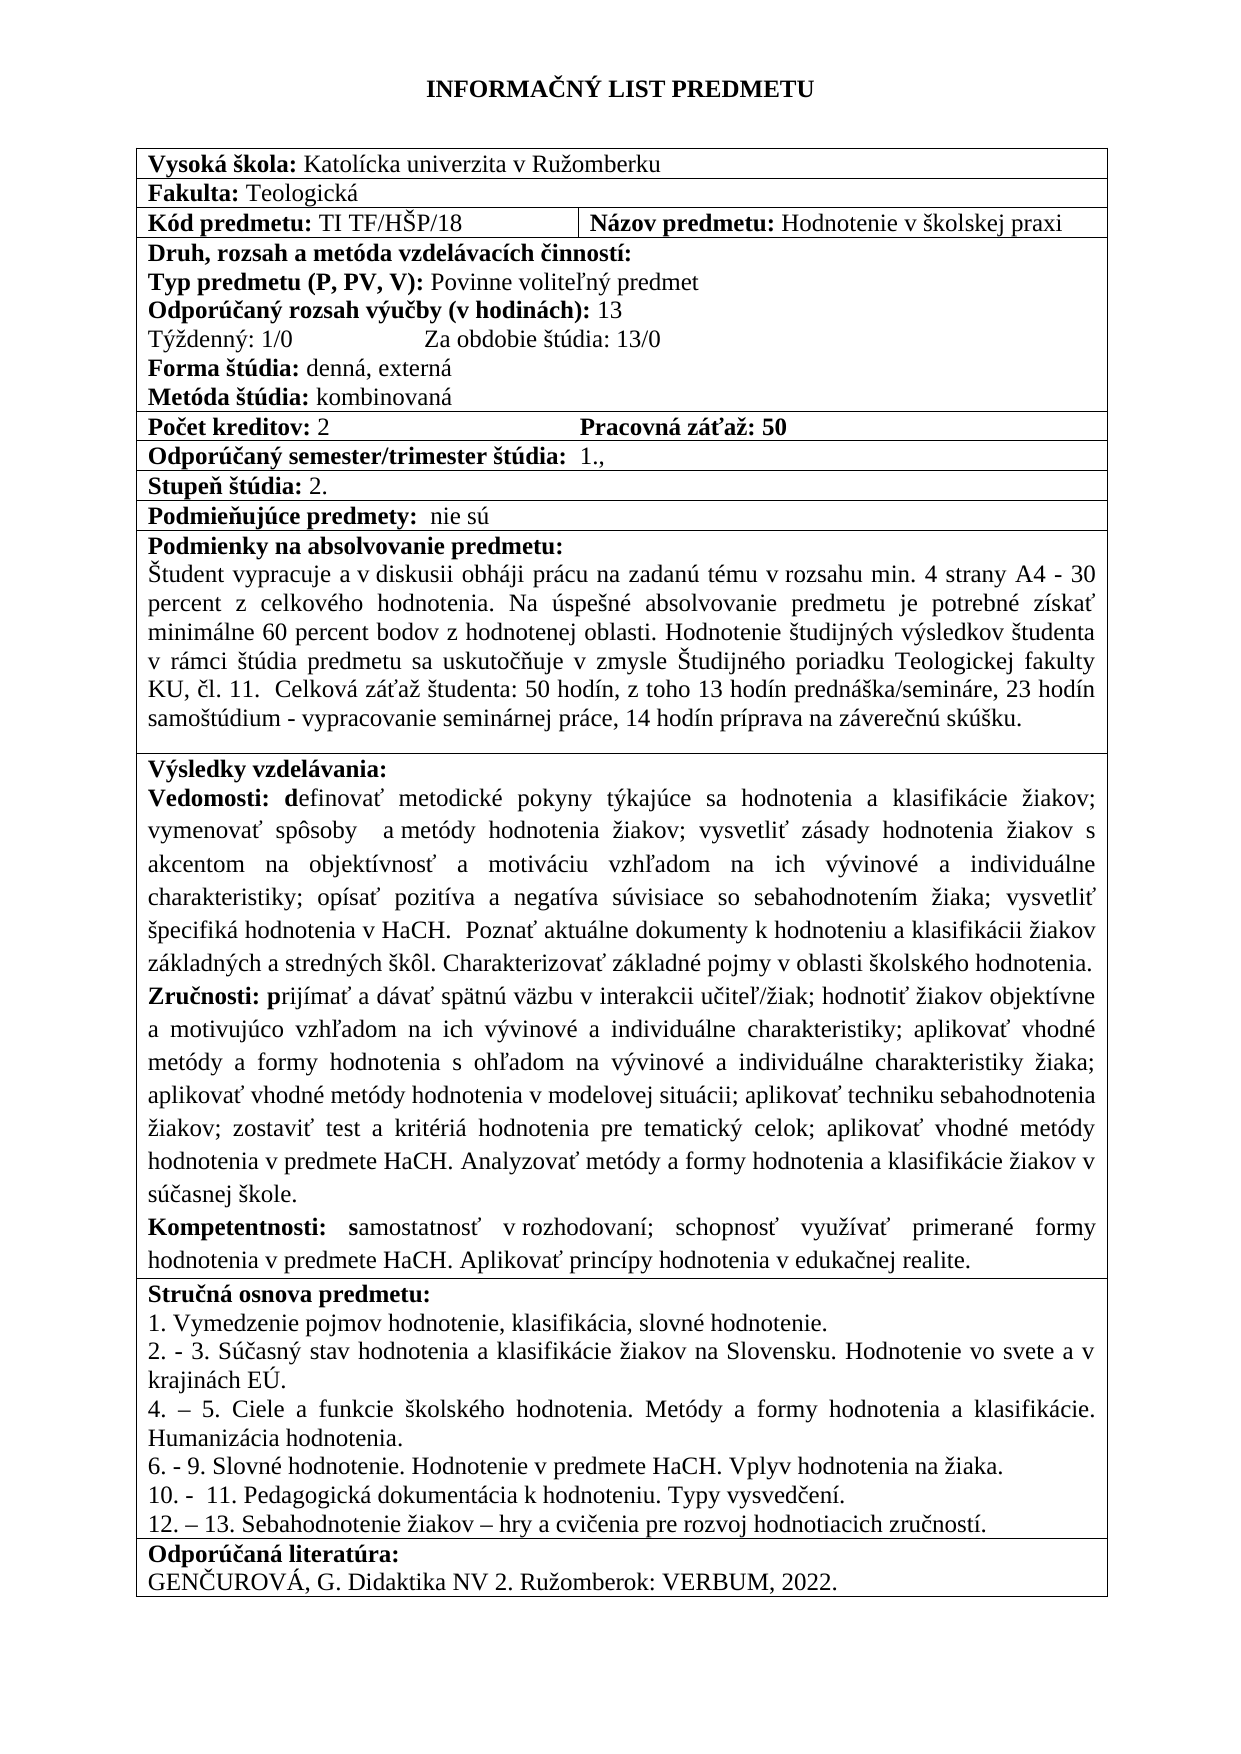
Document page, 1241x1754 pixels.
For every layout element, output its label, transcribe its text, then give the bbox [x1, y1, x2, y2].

table_cell Kód predmetu: TI TF/HŠP/18 [137, 208, 578, 237]
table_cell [137, 1539, 1107, 1596]
table_cell Druh, rozsah a metóda vzdelávacích činností: Typ predmetu (P, PV, V): Povinne voliteľný predmet Odporúčaný rozsah výučby (v hodinách): 13 Týždenný: 1/0 Za obdobie štúdia: 13/0 Forma štúdia: denná, externá Metóda štúdia: kombinovaná [137, 238, 1107, 411]
table_cell Výsledky vzdelávania: Vedomosti: definovať metodické pokyny týkajúce sa hodnotenia a klasifikácie žiakov; vymenovať spôsoby a metódy hodnotenia žiakov; vysvetliť zásady hodnotenia žiakov s akcentom na objektívnosť a motiváciu vzhľadom na ich vývinové a individuálne charakteristiky; opísať pozitíva a negatíva súvisiace so sebahodnotením žiaka; vysvetliť špecifiká hodnotenia v HaCH. Poznať aktuálne dokumenty k hodnoteniu a klasifikácii žiakov základných a stredných škôl. Charakterizovať základné pojmy v oblasti školského hodnotenia. Zručnosti: prijímať a dávať spätnú väzbu v interakcii učiteľ/žiak; hodnotiť žiakov objektívne a motivujúco vzhľadom na ich vývinové a individuálne charakteristiky; aplikovať vhodné metódy a formy hodnotenia s ohľadom na vývinové a individuálne charakteristiky žiaka; aplikovať vhodné metódy hodnotenia v modelovej situácii; aplikovať techniku sebahodnotenia žiakov; zostaviť test a kritériá hodnotenia pre tematický celok; aplikovať vhodné metódy hodnotenia v predmete HaCH. Analyzovať metódy a formy hodnotenia a klasifikácie žiakov v súčasnej škole. Kompetentnosti: samostatnosť v rozhodovaní; schopnosť využívať primerané formy hodnotenia v predmete HaCH. Aplikovať princípy hodnotenia v edukačnej realite. [137, 754, 1107, 1278]
table_cell Podmieňujúce predmety: nie sú [137, 501, 1107, 530]
table_header Vysoká škola: Katolícka univerzita v Ružomberku [137, 149, 1107, 177]
table_cell Stupeň štúdia: 2. [137, 471, 1107, 500]
table_cell Odporúčaný semester/trimester štúdia: 1., [137, 441, 1107, 470]
table_cell Počet kreditov: 2 Pracovná záťaž: 50 [137, 412, 1107, 440]
table_cell Fakulta: Teologická [137, 179, 1107, 207]
table_cell Názov predmetu: Hodnotenie v školskej praxi [579, 208, 1107, 237]
table_cell Podmienky na absolvovanie predmetu: Študent vypracuje a v diskusii obháji prácu na zadanú tému v rozsahu min. 4 strany A4 - 30 percent z celkového hodnotenia. Na úspešné absolvovanie predmetu je potrebné získať minimálne 60 percent bodov z hodnotenej oblasti. Hodnotenie študijných výsledkov študenta v rámci štúdia predmetu sa uskutočňuje v zmysle Študijného poriadku Teologickej fakulty KU, čl. 11. Celková záťaž študenta: 50 hodín, z toho 13 hodín prednáška/semináre, 23 hodín samoštúdium - vypracovanie seminárnej práce, 14 hodín príprava na záverečnú skúšku. [137, 531, 1107, 753]
table_cell Stručná osnova predmetu: 1. Vymedzenie pojmov hodnotenie, klasifikácia, slovné hodnotenie. 2. - 3. Súčasný stav hodnotenia a klasifikácie žiakov na Slovensku. Hodnotenie vo svete a v krajinách EÚ. 4. – 5. Ciele a funkcie školského hodnotenia. Metódy a formy hodnotenia a klasifikácie. Humanizácia hodnotenia. 6. - 9. Slovné hodnotenie. Hodnotenie v predmete HaCH. Vplyv hodnotenia na žiaka. 10. - 11. Pedagogická dokumentácia k hodnoteniu. Typy vysvedčení. 12. – 13. Sebahodnotenie žiakov – hry a cvičenia pre rozvoj hodnotiacich zručností. [137, 1279, 1107, 1538]
